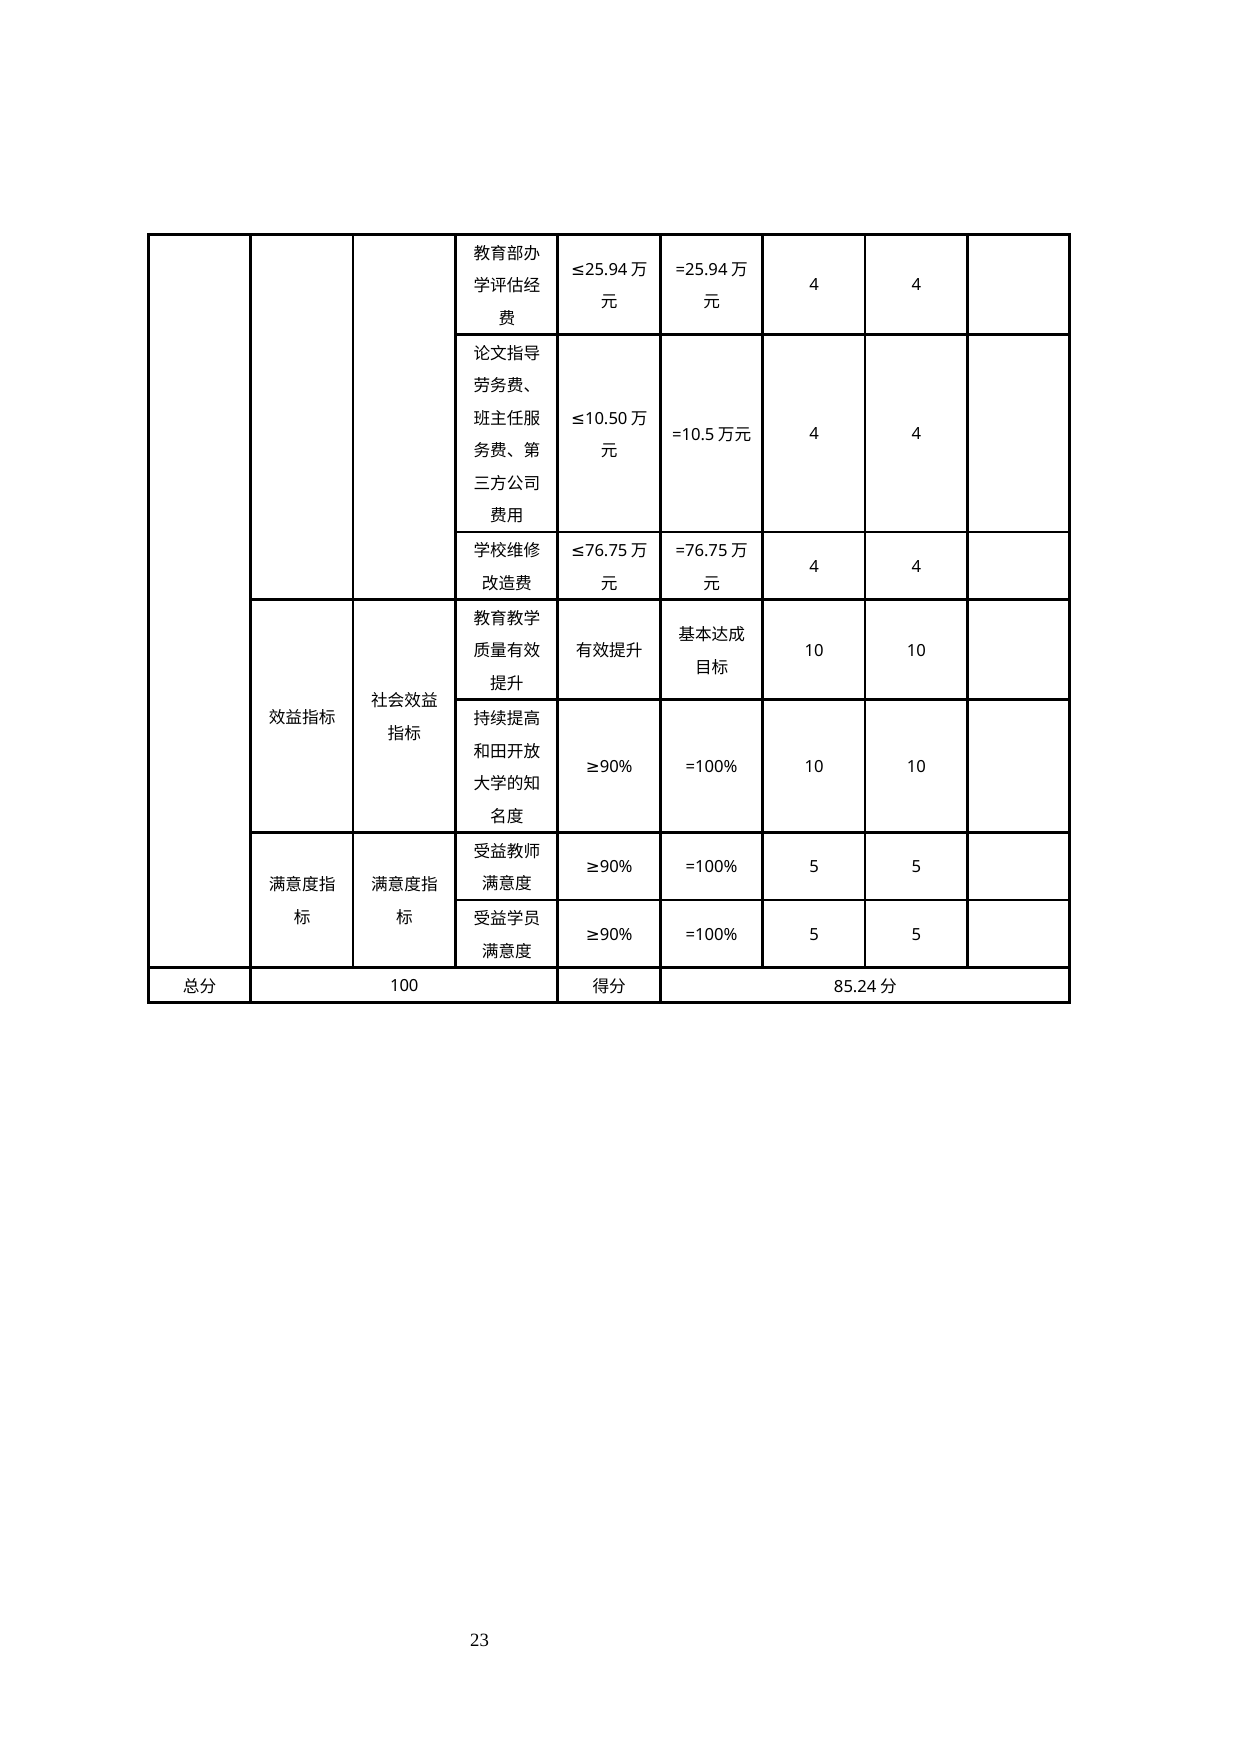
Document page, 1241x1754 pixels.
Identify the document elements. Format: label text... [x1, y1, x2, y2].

table_cell ≤76.75万元 [559, 533, 659, 598]
table_cell 学校维修改造费 [457, 533, 556, 598]
table_cell 持续提高和田开放大学的知名度 [457, 701, 556, 831]
table_cell =76.75万元 [662, 533, 761, 598]
table_cell [969, 601, 1068, 698]
table_cell 5 [764, 901, 864, 966]
table_cell 85.24分 [662, 969, 1068, 1001]
table_cell 教育教学质量有效提升 [457, 601, 556, 698]
table_cell 10 [764, 701, 864, 831]
table_cell 4 [764, 336, 864, 531]
table_cell 10 [866, 701, 966, 831]
table_cell 5 [866, 901, 966, 966]
table_cell 论文指导劳务费、班主任服务费、第三方公司费用 [457, 336, 556, 531]
table_cell =100% [662, 834, 761, 898]
table_cell 5 [764, 834, 864, 898]
table_cell 4 [764, 236, 864, 333]
table_cell 受益教师满意度 [457, 834, 556, 898]
table_cell 5 [866, 834, 966, 898]
table_cell =25.94万元 [662, 236, 761, 333]
table_cell =100% [662, 701, 761, 831]
table_cell 10 [764, 601, 864, 698]
table_cell 4 [866, 336, 966, 531]
table_cell [969, 834, 1068, 898]
table_cell 基本达成目标 [662, 601, 761, 698]
table_cell =10.5万元 [662, 336, 761, 531]
table_cell 4 [866, 533, 966, 598]
table_cell 得分 [559, 969, 659, 1001]
table_cell 4 [764, 533, 864, 598]
table_cell 社会效益指标 [354, 601, 454, 831]
table_cell 4 [866, 236, 966, 333]
table_cell [969, 701, 1068, 831]
table_cell 效益指标 [252, 601, 352, 831]
table_cell 教育部办学评估经费 [457, 236, 556, 333]
table_cell 满意度指标 [354, 834, 454, 966]
table_cell 总分 [150, 969, 249, 1001]
table_cell [969, 533, 1068, 598]
table_cell [969, 336, 1068, 531]
table_cell ≤25.94万元 [559, 236, 659, 333]
table_cell ≥90% [559, 701, 659, 831]
table_cell 10 [866, 601, 966, 698]
table_cell ≤10.50万元 [559, 336, 659, 531]
table_cell 100 [252, 969, 556, 1001]
table_cell 满意度指标 [252, 834, 352, 966]
table_cell [969, 236, 1068, 333]
table_cell ≥90% [559, 901, 659, 966]
table_cell ≥90% [559, 834, 659, 898]
table_cell [969, 901, 1068, 966]
table_cell 受益学员满意度 [457, 901, 556, 966]
table_cell =100% [662, 901, 761, 966]
table_cell 有效提升 [559, 601, 659, 698]
